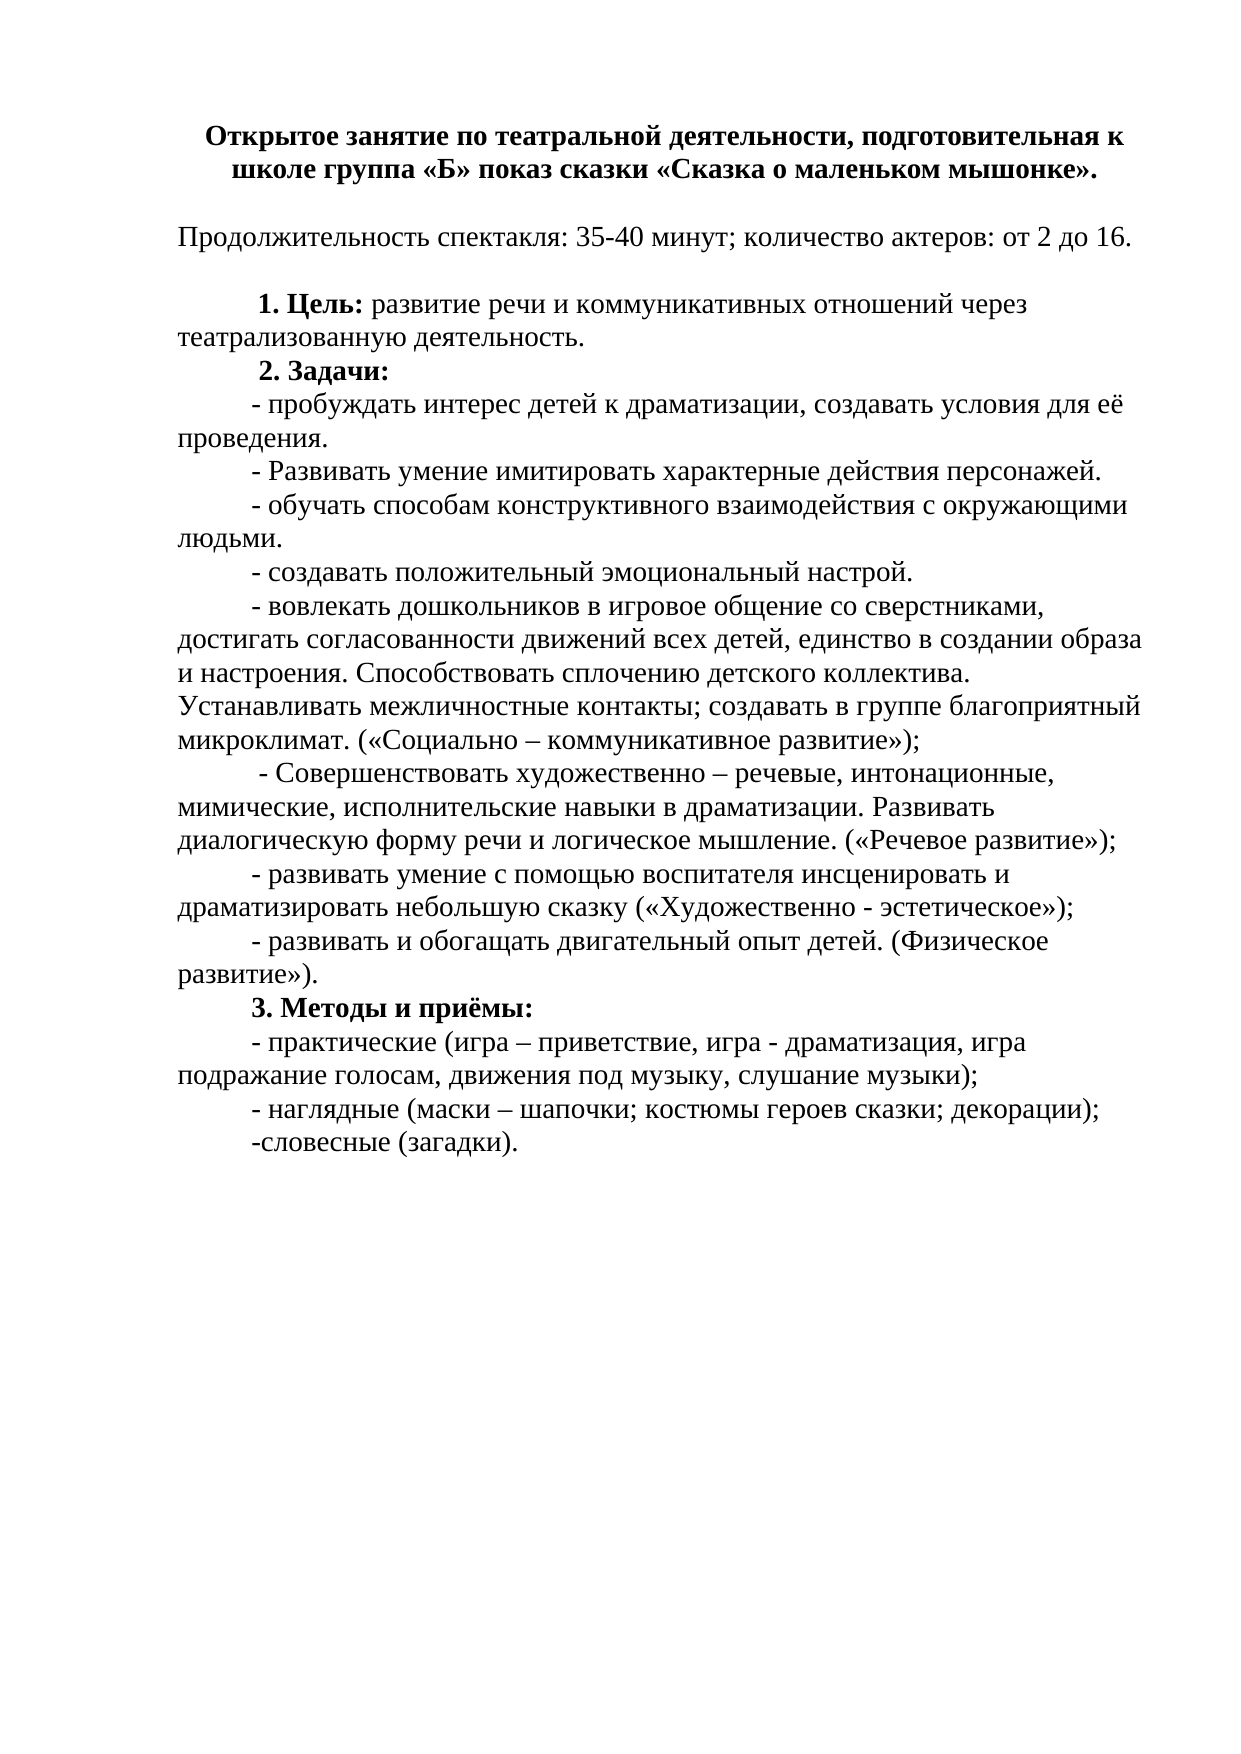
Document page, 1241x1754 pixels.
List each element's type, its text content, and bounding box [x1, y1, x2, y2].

text - развивать и обогащать двигательный опыт детей. (Физическое развитие»). [177, 923, 1152, 990]
text - вовлекать дошкольников в игровое общение со сверстниками, достигать согласованности движений всех детей, единство в создании образа и настроения. Способствовать сплочению детского коллектива. Устанавливать межличностные контакты; создавать в группе благоприятный микроклимат. («Социально – коммуникативное развитие»); [177, 588, 1152, 755]
text 1. Цель: развитие речи и коммуникативных отношений через театрализованную деятельность. [177, 286, 1152, 353]
text - создавать положительный эмоциональный настрой. [177, 554, 1152, 588]
text -словесные (загадки). [177, 1124, 1152, 1158]
text - пробуждать интерес детей к драматизации, создавать условия для её проведения. [177, 386, 1152, 453]
text - Совершенствовать художественно – речевые, интонационные, мимические, исполнительские навыки в драматизации. Развивать диалогическую форму речи и логическое мышление. («Речевое развитие»); [177, 755, 1152, 856]
text - обучать способам конструктивного взаимодействия с окружающими людьми. [177, 487, 1152, 554]
text 3. Методы и приёмы: [177, 990, 1152, 1024]
text - Развивать умение имитировать характерные действия персонажей. [177, 453, 1152, 487]
text - развивать умение с помощью воспитателя инсценировать и драматизировать небольшую сказку («Художественно - эстетическое»); [177, 856, 1152, 923]
text 2. Задачи: [177, 353, 1152, 386]
text - практические (игра – приветствие, игра - драматизация, игра подражание голосам, движения под музыку, слушание музыки); [177, 1024, 1152, 1091]
text - наглядные (маски – шапочки; костюмы героев сказки; декорации); [177, 1091, 1152, 1124]
text Продолжительность спектакля: 35-40 минут; количество актеров: от 2 до 16. [177, 219, 1152, 252]
text Открытое занятие по театральной деятельности, подготовительная к школе группа «Б» показ сказки «Сказка о маленьком мышонке». [177, 118, 1152, 185]
